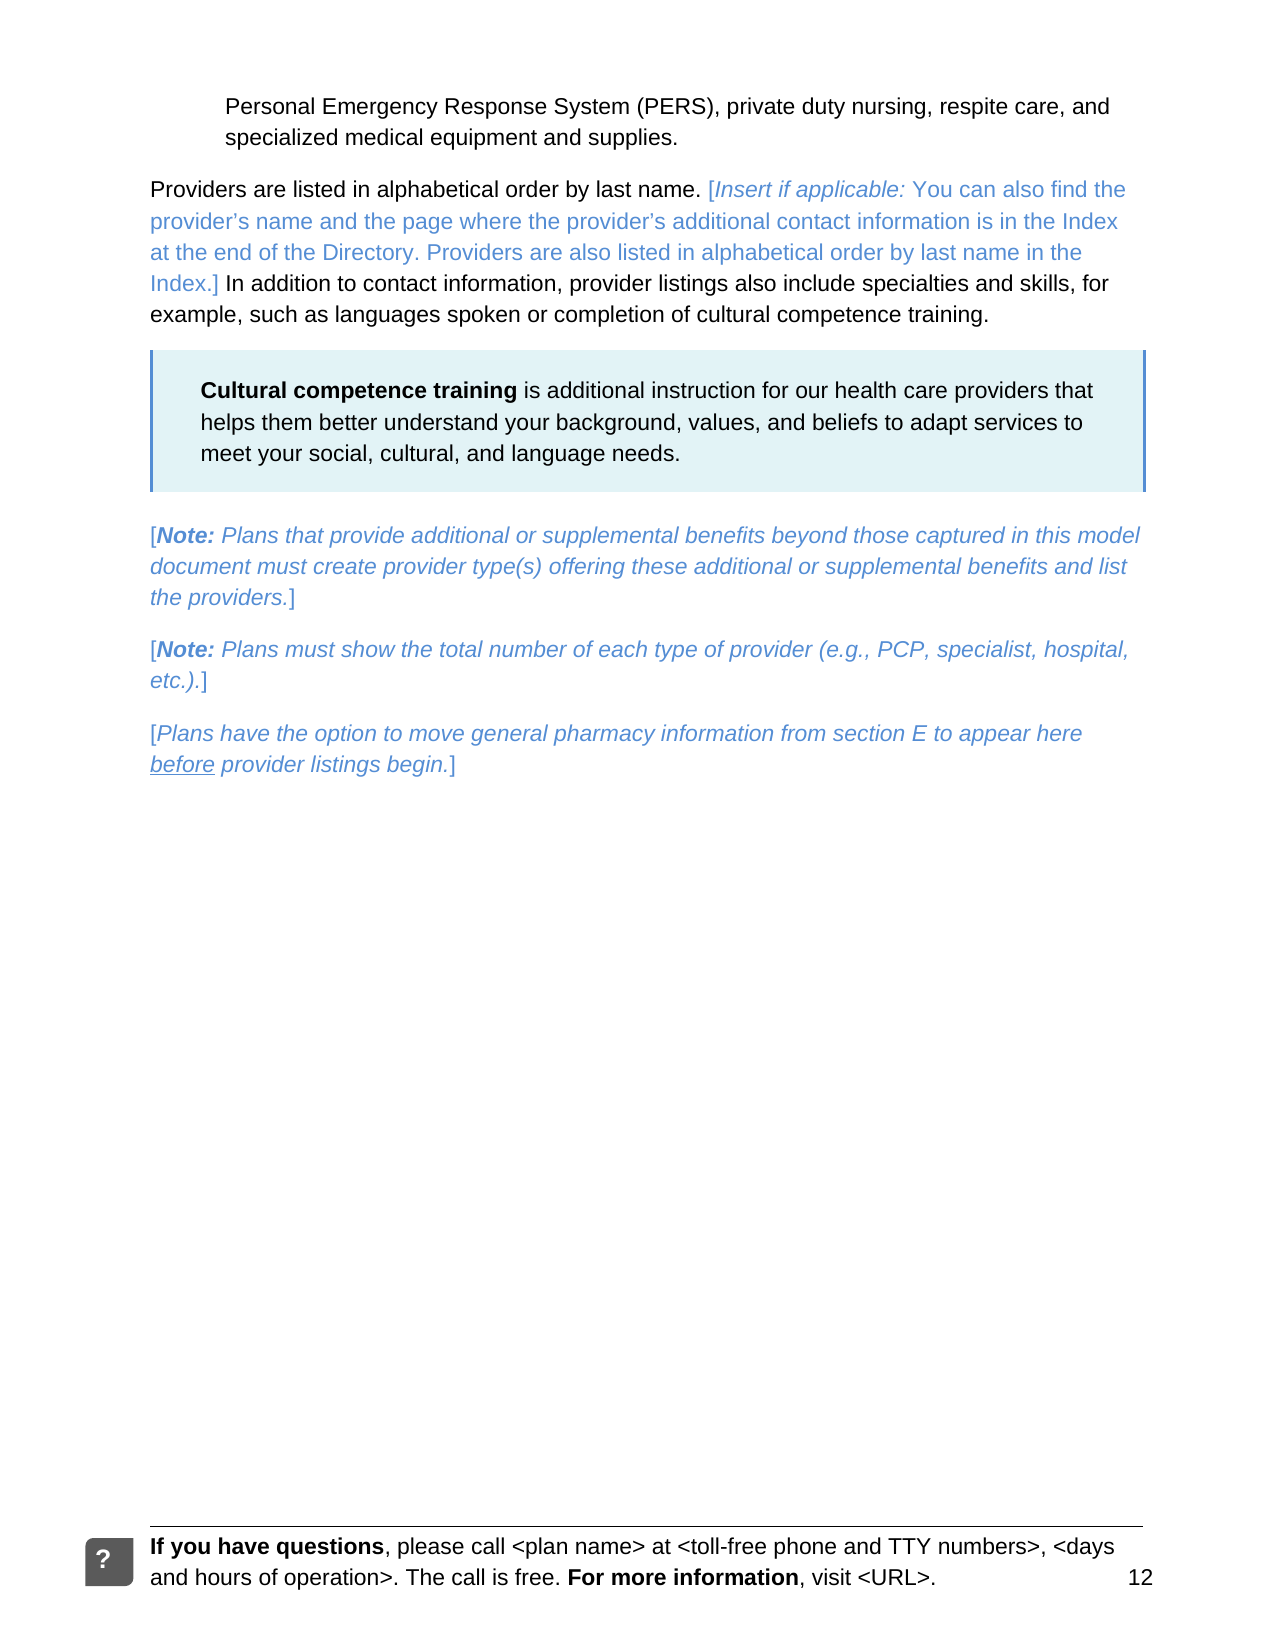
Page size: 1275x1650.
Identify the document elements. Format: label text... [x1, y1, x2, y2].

text [Note: Plans that provide additional or supplemental benefits beyond those captured in this model document must create provider type(s) offering these additional or supplemental benefits and list the providers.] [150, 518, 1143, 612]
text [Plans have the option to move general pharmacy information from section E to appear here before provider listings begin.] [150, 716, 1143, 778]
text Providers are listed in alphabetical order by last name. [Insert if applicable: You can also find the provider’s name and the page where the provider’s additional contact information is in the Index at the end of the Directory. Providers are also listed in alphabetical order by last name in the Index.] In addition to contact information, provider listings also include specialties and skills, for example, such as languages spoken or completion of cultural competence training. [150, 173, 1143, 329]
table_header Cultural competence training is additional instruction for our health care providers that helps them better understand your background, values, and beliefs to adapt services to meet your social, cultural, and language needs. [153, 353, 1143, 488]
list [187, 89, 1143, 152]
text [Note: Plans must show the total number of each type of provider (e.g., PCP, specialist, hospital, etc.).] [150, 633, 1143, 695]
